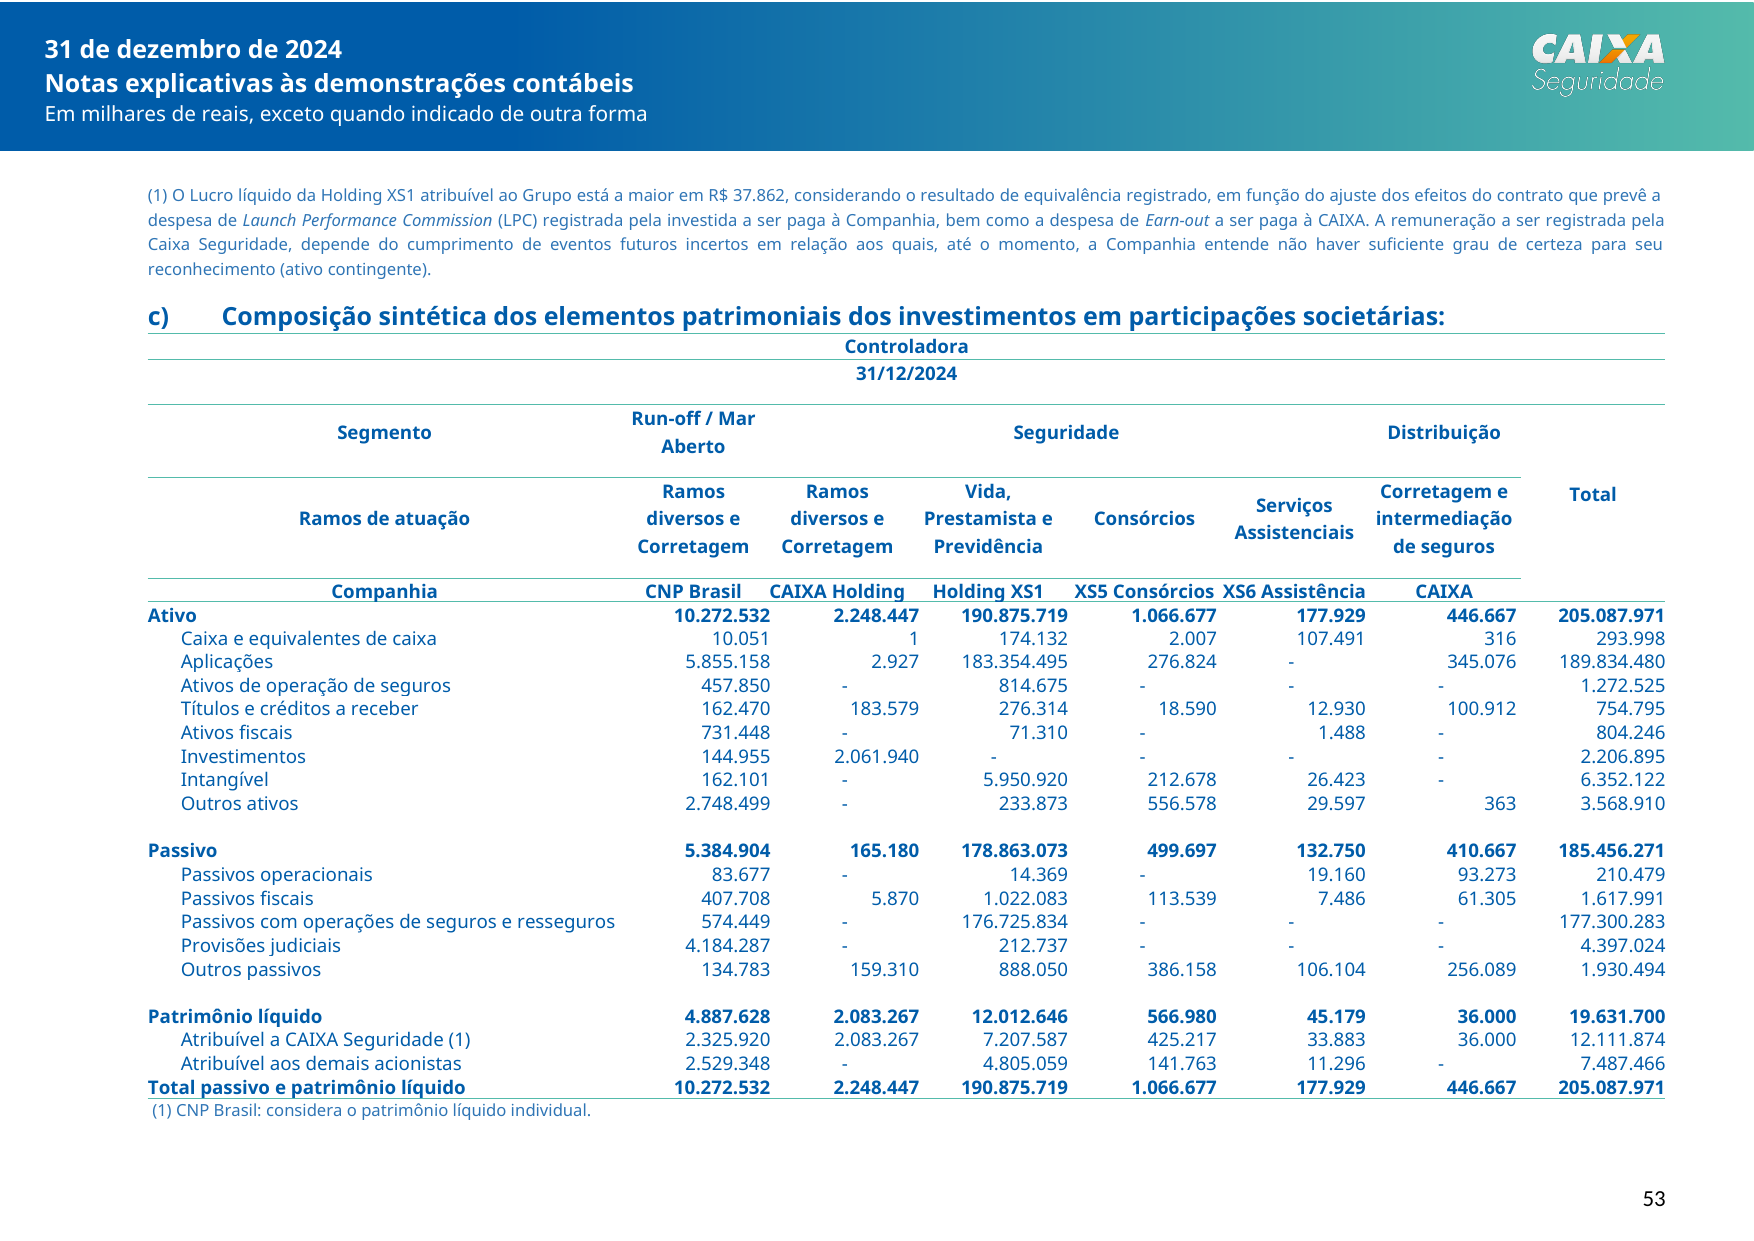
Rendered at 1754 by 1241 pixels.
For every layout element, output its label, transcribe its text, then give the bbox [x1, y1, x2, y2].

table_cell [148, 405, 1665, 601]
text (1) CNP Brasil: considera o patrimônio líquido individual. [148, 1099, 1665, 1121]
subtitle c) Composição sintética dos elementos patrimoniais dos investimentos em participações societárias: [148, 298, 1665, 332]
picture [1531, 32, 1666, 98]
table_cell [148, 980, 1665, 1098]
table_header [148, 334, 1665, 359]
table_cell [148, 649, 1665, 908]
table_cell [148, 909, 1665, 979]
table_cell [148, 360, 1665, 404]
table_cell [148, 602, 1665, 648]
text (1) O Lucro líquido da Holding XS1 atribuível ao Grupo está a maior em R$ 37.862, considerando o resultado de equivalência registrado, em função do ajuste dos efeitos do contrato que prevê a despesa de Launch Performance Commission (LPC) registrada pela investida a ser paga à Companhia, bem como a despesa de Earn-out a ser paga à CAIXA. A remuneração a ser registrada pela Caixa Seguridade, depende do cumprimento de eventos futuros incertos em relação aos quais, até o momento, a Companhia entende não haver suficiente grau de certeza para seu reconhecimento (ativo contingente). [148, 184, 1665, 280]
